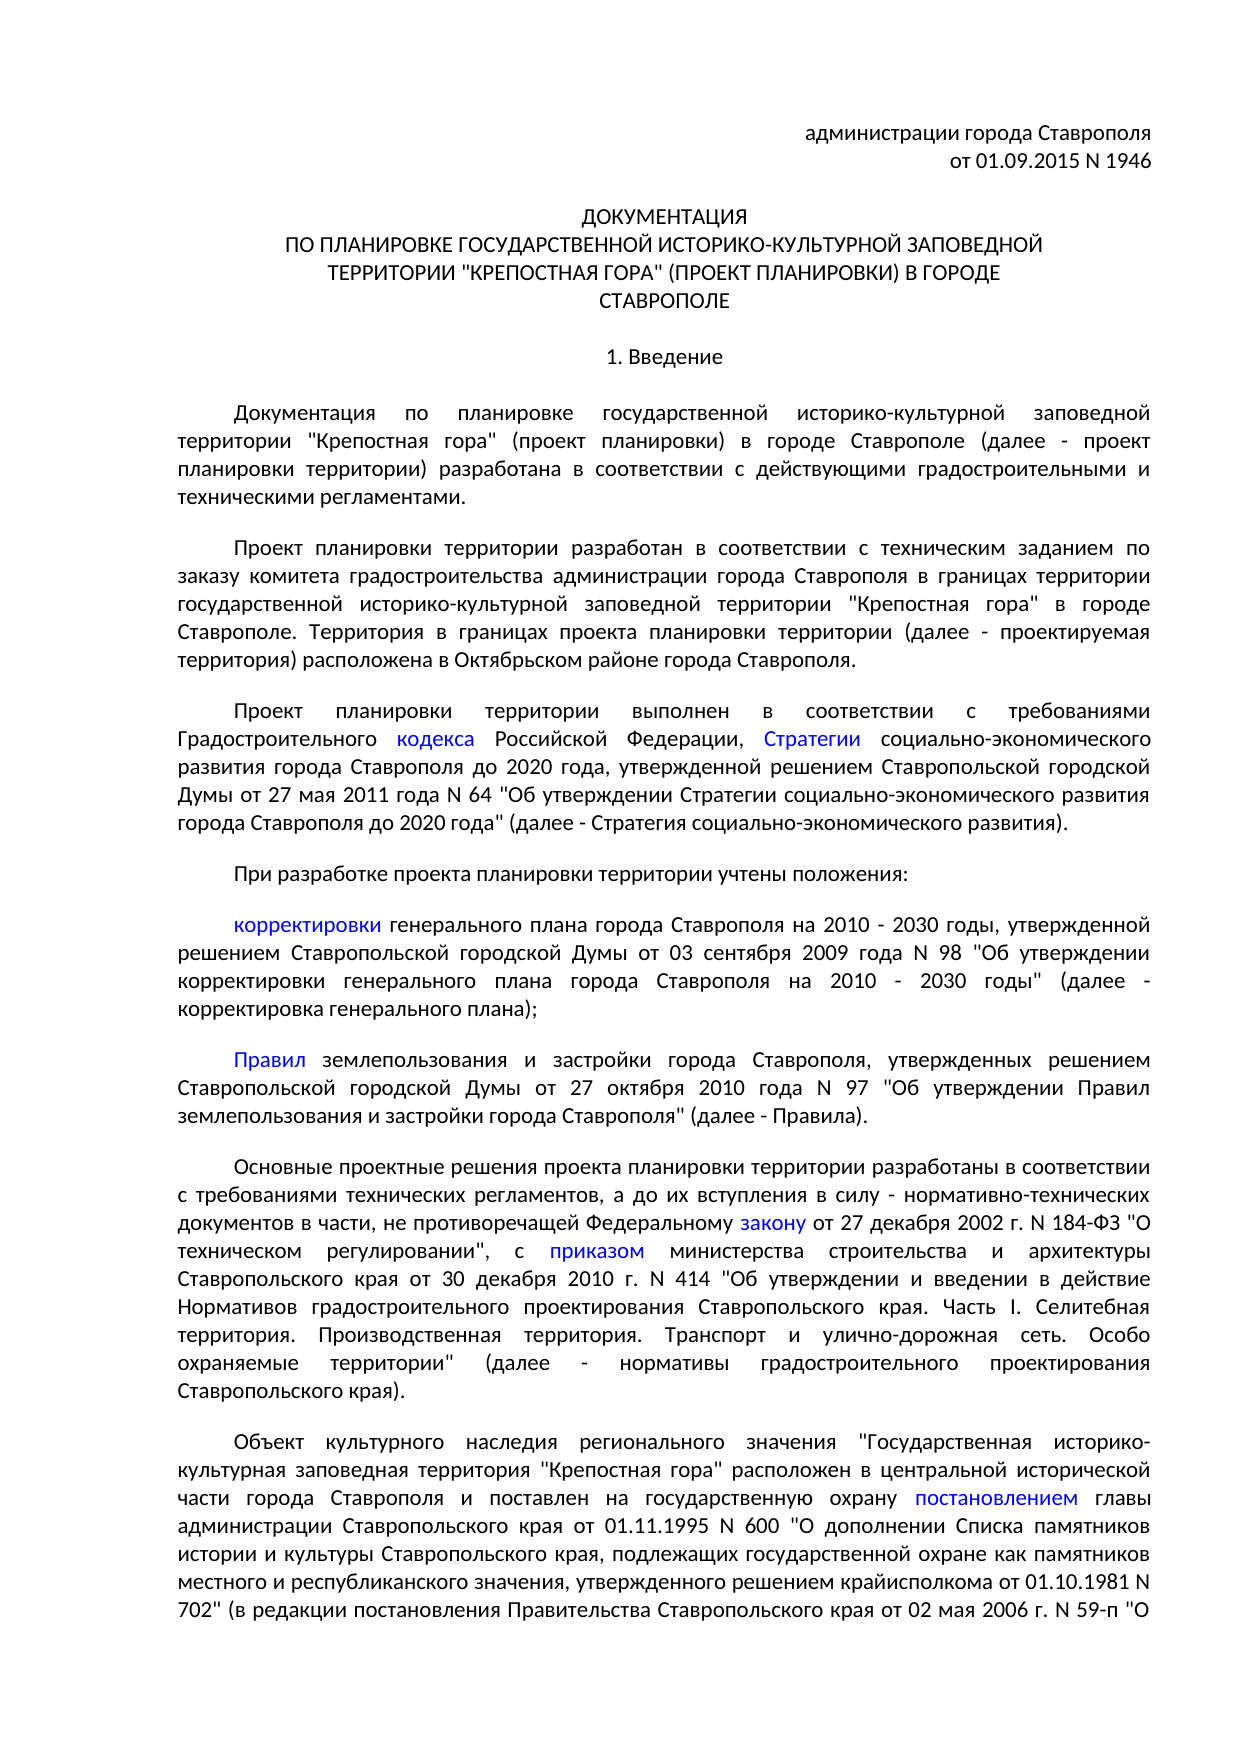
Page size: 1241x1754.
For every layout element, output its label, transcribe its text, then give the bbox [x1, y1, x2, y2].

text корректировки генерального плана города Ставрополя на 2010 - 2030 годы, утвержденной решением Ставропольской городской Думы от 03 сентября 2009 года N 98 "Об утверждении корректировки генерального плана города Ставрополя на 2010 - 2030 годы" (далее - корректировка генерального плана); [177, 910, 1152, 1022]
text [177, 1427, 1152, 1623]
text от 01.09.2015 N 1946 [177, 146, 1152, 174]
text ДОКУМЕНТАЦИЯ [177, 202, 1152, 230]
text Основные проектные решения проекта планировки территории разработаны в соответствии с требованиями технических регламентов, а до их вступления в силу - нормативно-технических документов в части, не противоречащей Федеральному закону от 27 декабря 2002 г. N 184-ФЗ "О техническом регулировании", с приказом министерства строительства и архитектуры Ставропольского края от 30 декабря 2010 г. N 414 "Об утверждении и введении в действие Нормативов градостроительного проектирования Ставропольского края. Часть I. Селитебная территория. Производственная территория. Транспорт и улично-дорожная сеть. Особо охраняемые территории" (далее - нормативы градостроительного проектирования Ставропольского края). [177, 1152, 1152, 1404]
text СТАВРОПОЛЕ [177, 286, 1152, 314]
text Проект планировки территории выполнен в соответствии с требованиями Градостроительного кодекса Российской Федерации, Стратегии социально-экономического развития города Ставрополя до 2020 года, утвержденной решением Ставропольской городской Думы от 27 мая 2011 года N 64 "Об утверждении Стратегии социально-экономического развития города Ставрополя до 2020 года" (далее - Стратегия социально-экономического развития). [177, 696, 1152, 836]
text администрации города Ставрополя [177, 118, 1152, 146]
text Документация по планировке государственной историко-культурной заповедной территории "Крепостная гора" (проект планировки) в городе Ставрополе (далее - проект планировки территории) разработана в соответствии с действующими градостроительными и техническими регламентами. [177, 398, 1152, 510]
text Правил землепользования и застройки города Ставрополя, утвержденных решением Ставропольской городской Думы от 27 октября 2010 года N 97 "Об утверждении Правил землепользования и застройки города Ставрополя" (далее - Правила). [177, 1045, 1152, 1129]
text ПО ПЛАНИРОВКЕ ГОСУДАРСТВЕННОЙ ИСТОРИКО-КУЛЬТУРНОЙ ЗАПОВЕДНОЙ [177, 230, 1152, 258]
text Проект планировки территории разработан в соответствии с техническим заданием по заказу комитета градостроительства администрации города Ставрополя в границах территории государственной историко-культурной заповедной территории "Крепостная гора" в городе Ставрополе. Территория в границах проекта планировки территории (далее - проектируемая территория) расположена в Октябрьском районе города Ставрополя. [177, 533, 1152, 673]
text ТЕРРИТОРИИ "КРЕПОСТНАЯ ГОРА" (ПРОЕКТ ПЛАНИРОВКИ) В ГОРОДЕ [177, 258, 1152, 286]
text 1. Введение [177, 342, 1152, 370]
text При разработке проекта планировки территории учтены положения: [177, 859, 1152, 887]
